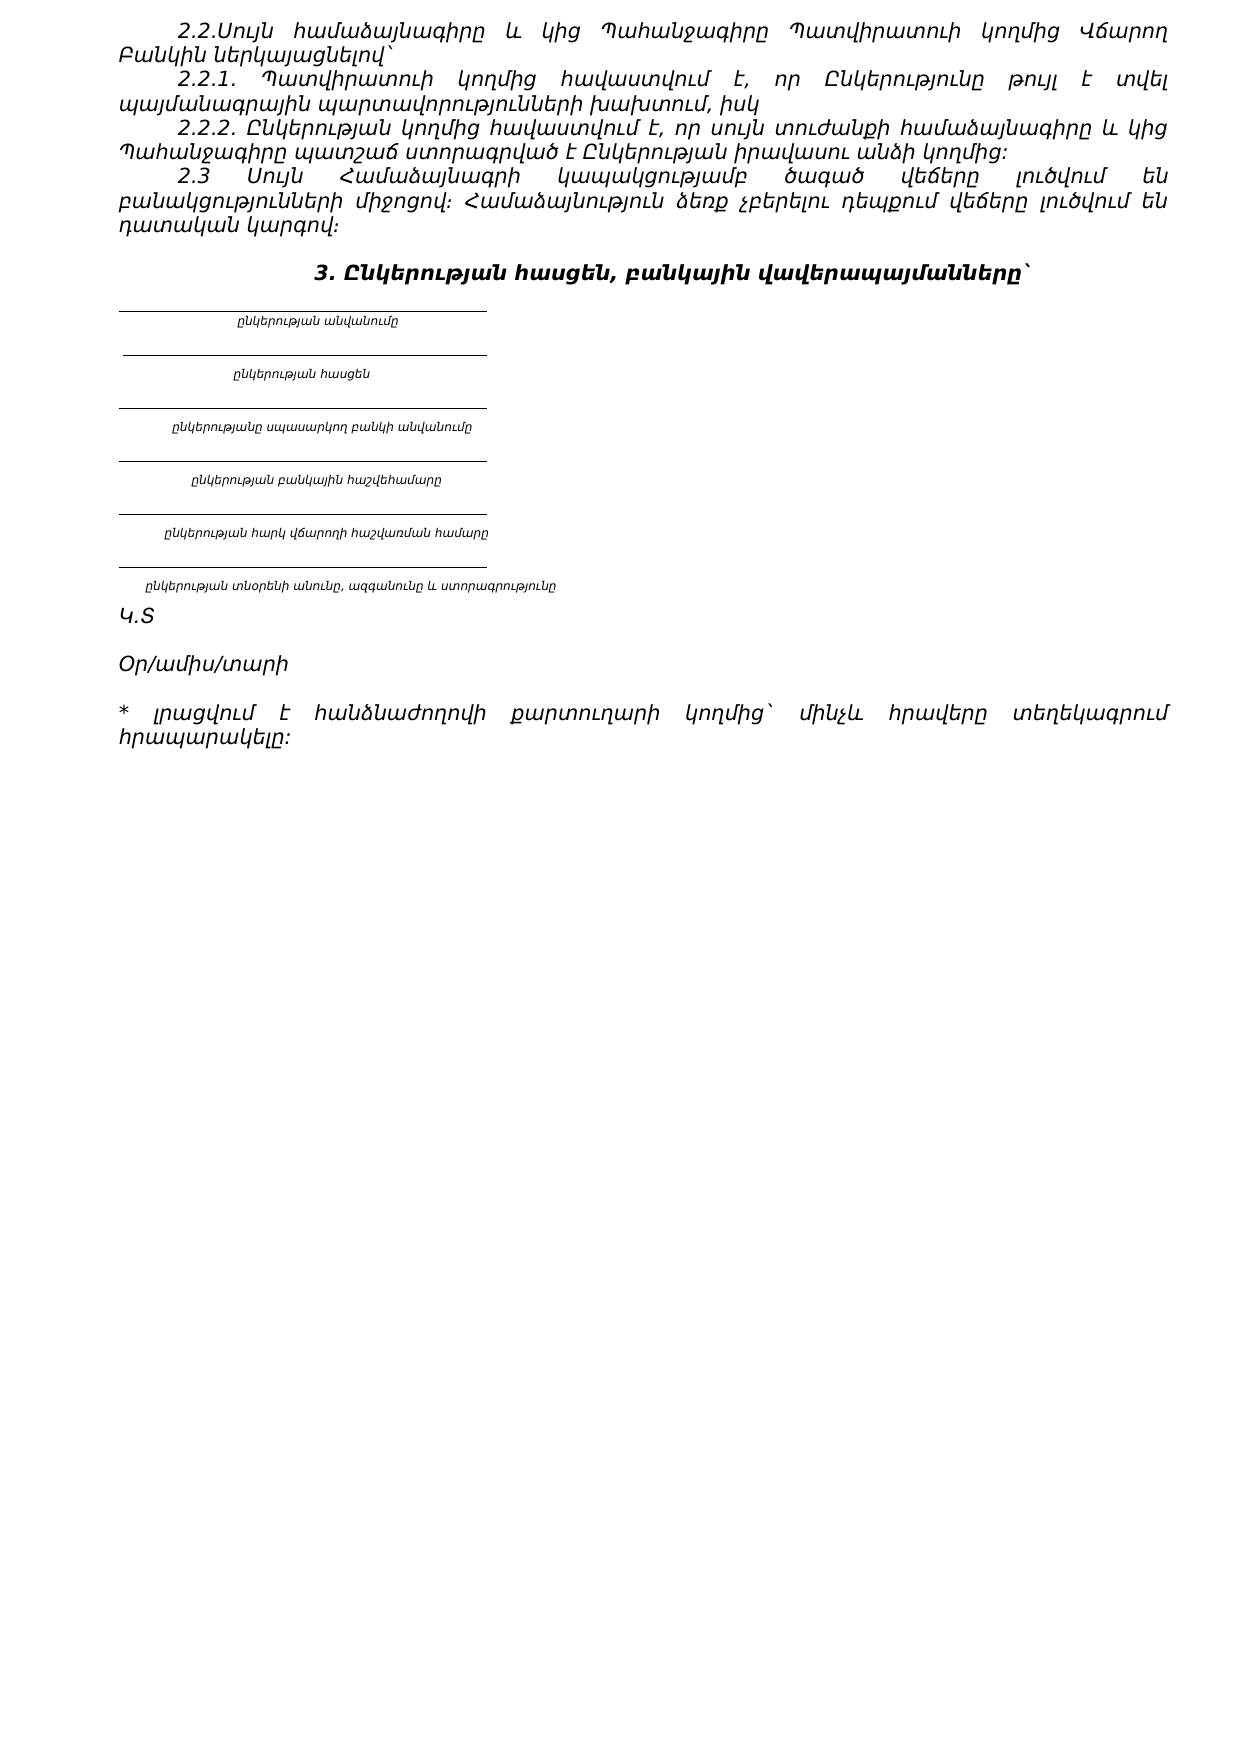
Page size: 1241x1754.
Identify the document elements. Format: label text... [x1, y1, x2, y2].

text ընկերության տնօրենի անունը, ազգանունը և ստորագրությունը [118, 579, 1171, 604]
text Կ.Տ [118, 604, 1171, 628]
text 2.3 Սույն Համաձայնագրի կապակցությամբ ծագած վեճերը լուծվում են բանակցությունների միջոցով։ Համաձայնություն ձեռք չբերելու դեպքում վեճերը լուծվում են դատական կարգով։ [118, 164, 1171, 237]
text ընկերության անվանումը [118, 314, 1171, 339]
text 3. Ընկերության հասցեն, բանկային վավերապայմանները` [118, 261, 1171, 286]
text 2.2.Սույն համաձայնագիրը և կից Պահանջագիրը Պատվիրատուի կողմից Վճարող Բանկին ներկայացնելով` [118, 19, 1171, 67]
text Օր/ամիս/տարի [118, 652, 1171, 677]
text ընկերության հարկ վճարողի հաշվառման համարը [118, 527, 1171, 551]
text 2.2.2. Ընկերության կողմից հավաստվում է, որ սույն տուժանքի համաձայնագիրը և կից Պահանջագիրը պատշաճ ստորագրված է Ընկերության իրավասու անձի կողմից: [118, 116, 1171, 164]
text ընկերության հասցեն [118, 367, 1171, 392]
text 2.2.1. Պատվիրատուի կողմից հավաստվում է, որ Ընկերությունը թույլ է տվել պայմանագրային պարտավորությունների խախտում, իսկ [118, 67, 1171, 116]
text ընկերության բանկային հաշվեհամարը [118, 473, 1171, 498]
text ընկերությանը սպասարկող բանկի անվանումը [118, 421, 1171, 445]
text * լրացվում է հանձնաժողովի քարտուղարի կողմից` մինչև հրավերը տեղեկագրում հրապարակելը: [118, 701, 1171, 749]
